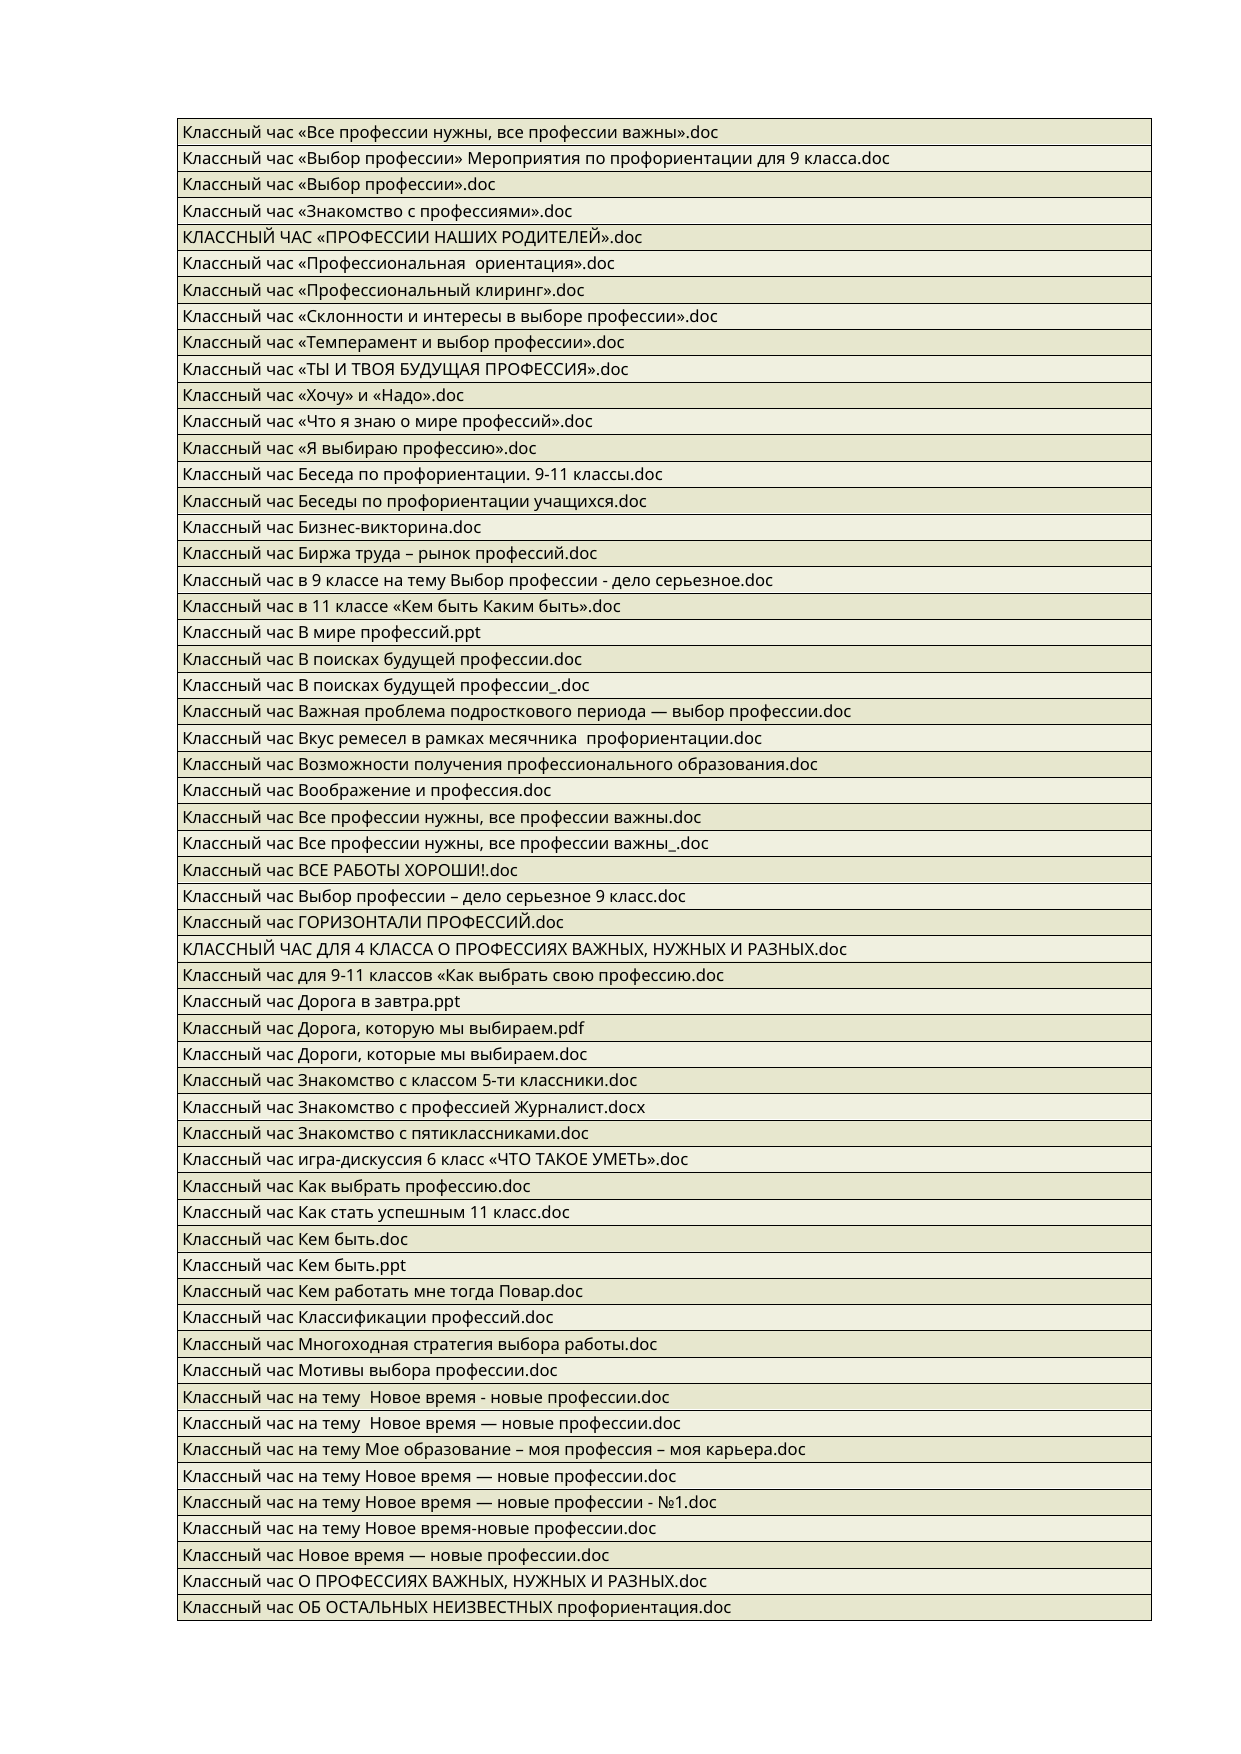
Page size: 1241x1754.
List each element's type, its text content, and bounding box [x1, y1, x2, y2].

table_cell Классный час «Хочу» и «Надо».doc [178, 383, 1151, 408]
table_cell Классный час Знакомство с пятиклассниками.doc [178, 1121, 1151, 1146]
table_cell Классный час Новое время — новые профессии.doc [178, 1542, 1151, 1568]
table_cell Классный час «Склонности и интересы в выборе профессии».doc [178, 304, 1151, 329]
table_cell КЛАССНЫЙ ЧАС «ПРОФЕССИИ НАШИХ РОДИТЕЛЕЙ».doc [178, 225, 1151, 250]
table_cell Классный час игра-дискуссия 6 класс «ЧТО ТАКОЕ УМЕТЬ».doc [178, 1147, 1151, 1172]
table_cell Классный час Бизнес-викторина.doc [178, 515, 1151, 540]
table_cell Классный час В поисках будущей профессии.doc [178, 646, 1151, 672]
table_cell Классный час Как стать успешным 11 класс.doc [178, 1200, 1151, 1225]
table_cell Классный час Важная проблема подросткового периода — выбор профессии.doc [178, 699, 1151, 724]
table_cell Классный час «Выбор профессии» Мероприятия по профориентации для 9 класса.doc [178, 146, 1151, 171]
table_cell Классный час на тему Новое время — новые профессии.doc [178, 1463, 1151, 1488]
table_cell Классный час для 9-11 классов «Как выбрать свою профессию.doc [178, 963, 1151, 988]
table_cell Классный час «ТЫ И ТВОЯ БУДУЩАЯ ПРОФЕССИЯ».doc [178, 356, 1151, 382]
table_cell Классный час Классификации профессий.doc [178, 1305, 1151, 1330]
table_cell Классный час В поисках будущей профессии_.doc [178, 673, 1151, 698]
table_cell Классный час «Я выбираю профессию».doc [178, 435, 1151, 461]
table_cell Классный час Все профессии нужны, все профессии важны.doc [178, 804, 1151, 830]
table_cell Классный час Кем быть.ppt [178, 1253, 1151, 1278]
table_cell Классный час Биржа труда – рынок профессий.doc [178, 541, 1151, 566]
table_cell Классный час «Знакомство с профессиями».doc [178, 198, 1151, 223]
table_cell Классный час «Все профессии нужны, все профессии важны».doc [178, 119, 1151, 144]
table_cell КЛАССНЫЙ ЧАС ДЛЯ 4 КЛАССА О ПРОФЕССИЯХ ВАЖНЫХ, НУЖНЫХ И РАЗНЫХ.doc [178, 936, 1151, 961]
table_cell Классный час ОБ ОСТАЛЬНЫХ НЕИЗВЕСТНЫХ профориентация.doc [178, 1595, 1151, 1620]
table_cell Классный час Возможности получения профессионального образования.doc [178, 752, 1151, 777]
table_cell Классный час Вкус ремесел в рамках месячника профориентации.doc [178, 725, 1151, 751]
table_cell Классный час Выбор профессии – дело серьезное 9 класс.doc [178, 884, 1151, 909]
table_cell Классный час Дороги, которые мы выбираем.doc [178, 1042, 1151, 1067]
table_cell Классный час Дорога в завтра.ppt [178, 989, 1151, 1014]
table_cell Классный час ВСЕ РАБОТЫ ХОРОШИ!.doc [178, 857, 1151, 882]
table_cell Классный час Кем быть.doc [178, 1226, 1151, 1251]
table_cell Классный час Мотивы выбора профессии.doc [178, 1358, 1151, 1383]
table_cell Классный час ГОРИЗОНТАЛИ ПРОФЕССИЙ.doc [178, 910, 1151, 935]
table_cell Классный час Знакомство с классом 5-ти классники.doc [178, 1068, 1151, 1093]
table_cell Классный час на тему Новое время-новые профессии.doc [178, 1516, 1151, 1541]
table_cell Классный час Воображение и профессия.doc [178, 778, 1151, 803]
table_cell Классный час Беседы по профориентации учащихся.doc [178, 488, 1151, 513]
table_cell Классный час на тему Мое образование – моя профессия – моя карьера.doc [178, 1437, 1151, 1462]
table_cell Классный час Кем работать мне тогда Повар.doc [178, 1279, 1151, 1304]
table_cell Классный час Многоходная стратегия выбора работы.doc [178, 1331, 1151, 1357]
table_cell Классный час на тему Новое время — новые профессии - №1.doc [178, 1490, 1151, 1515]
table_cell Классный час Знакомство с профессией Журналист.docx [178, 1094, 1151, 1119]
table_cell Классный час «Темперамент и выбор профессии».doc [178, 330, 1151, 355]
table_cell Классный час О ПРОФЕССИЯХ ВАЖНЫХ, НУЖНЫХ И РАЗНЫХ.doc [178, 1569, 1151, 1594]
table_cell Классный час Все профессии нужны, все профессии важны_.doc [178, 831, 1151, 856]
table_cell Классный час «Выбор профессии».doc [178, 172, 1151, 197]
table_cell Классный час Дорога, которую мы выбираем.pdf [178, 1015, 1151, 1041]
table_cell Классный час «Профессиональный клиринг».doc [178, 277, 1151, 303]
table_cell Классный час в 9 классе на тему Выбор профессии - дело серьезное.doc [178, 567, 1151, 592]
table_cell Классный час В мире профессий.ppt [178, 620, 1151, 645]
table_cell Классный час на тему Новое время - новые профессии.doc [178, 1384, 1151, 1409]
table_cell Классный час «Профессиональная ориентация».doc [178, 251, 1151, 276]
table_cell Классный час на тему Новое время — новые профессии.doc [178, 1411, 1151, 1436]
table_cell Классный час «Что я знаю о мире профессий».doc [178, 409, 1151, 434]
table_cell Классный час Как выбрать профессию.doc [178, 1173, 1151, 1199]
table_cell Классный час в 11 классе «Кем быть Каким быть».doc [178, 594, 1151, 619]
table_cell Классный час Беседа по профориентации. 9-11 классы.doc [178, 462, 1151, 487]
